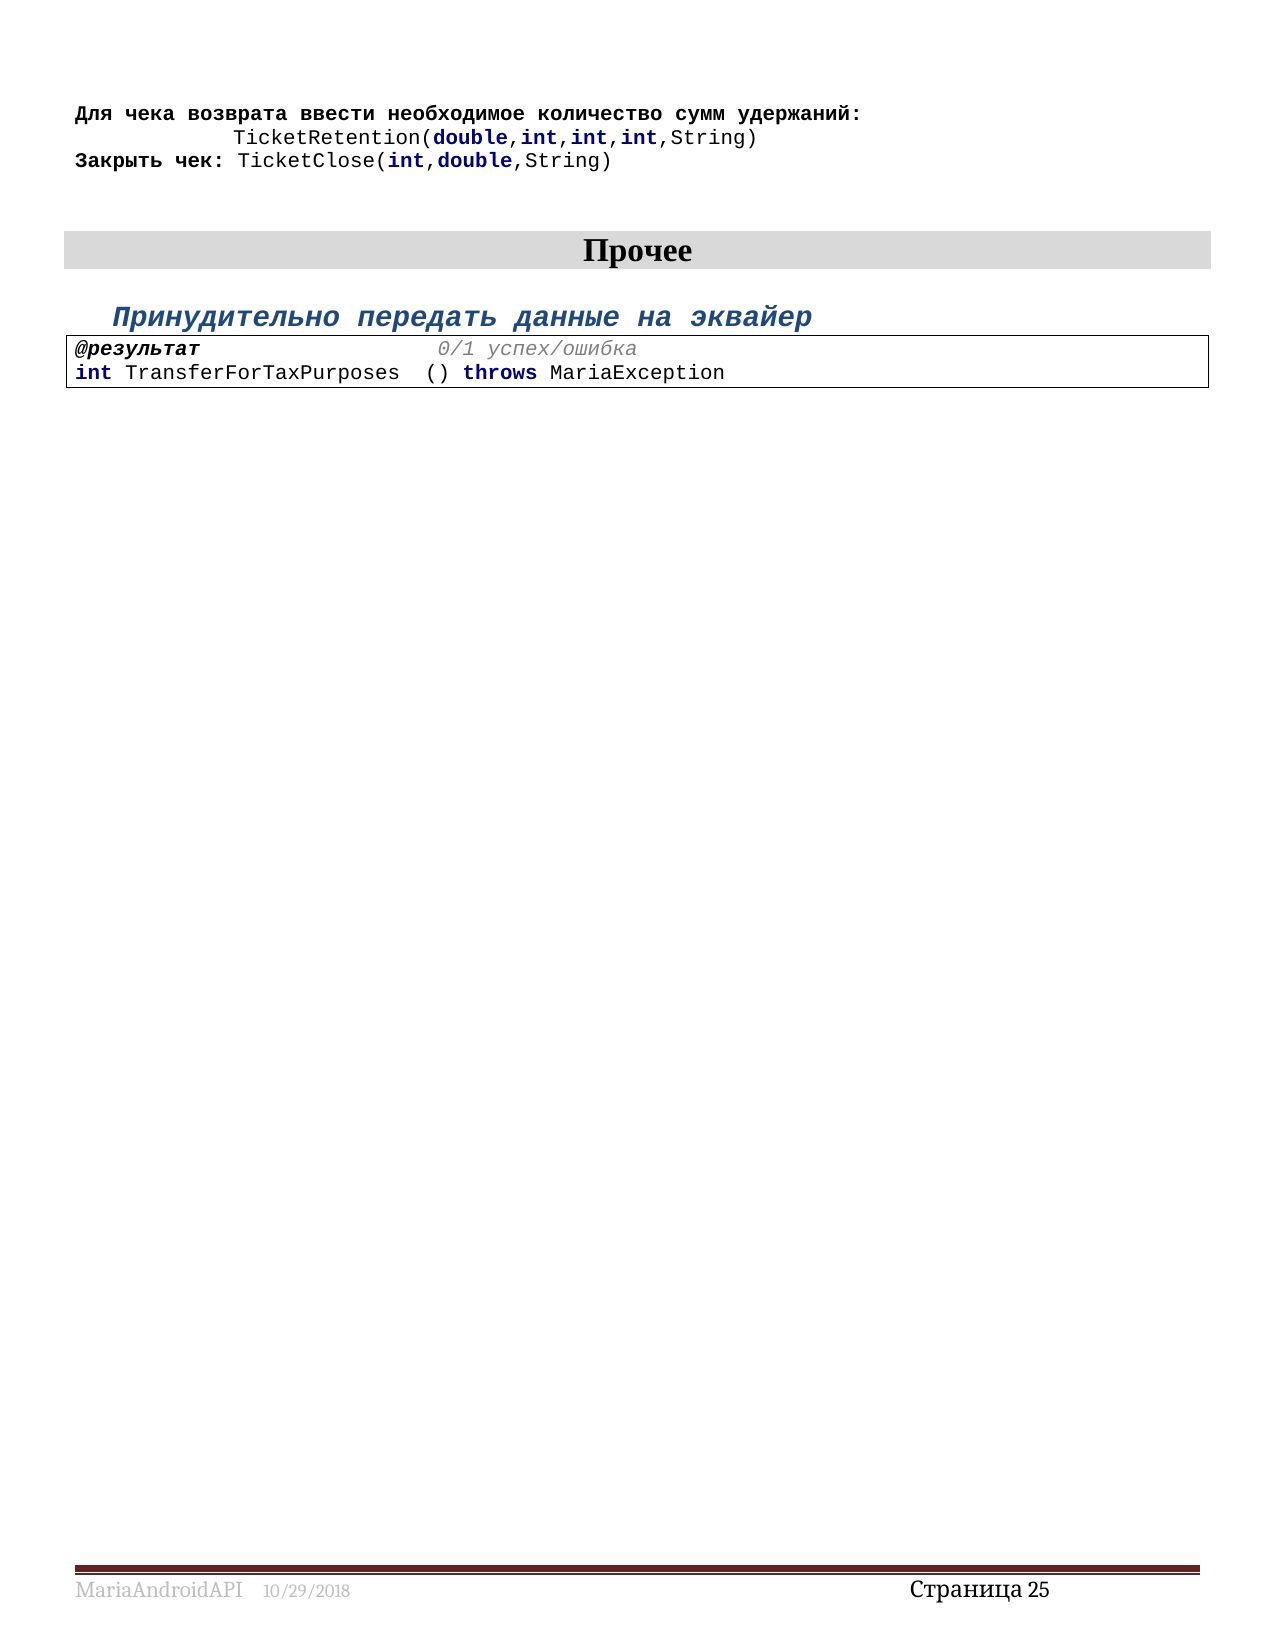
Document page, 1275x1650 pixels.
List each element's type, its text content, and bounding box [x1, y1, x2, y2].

text Закрыть чек: TicketClose(int,double,String) [75, 150, 1200, 174]
text @результат 0/1 успех/ошибка int TransferForTaxPurposes () throws MariaException [67, 336, 1208, 387]
text TicketRetention(double,int,int,int,String) [75, 127, 1200, 150]
text Принудительно передать данные на эквайер [112, 302, 1200, 335]
table_header Прочее [64, 231, 1211, 269]
text Для чека возврата ввести необходимое количество сумм удержаний: [75, 103, 1200, 127]
